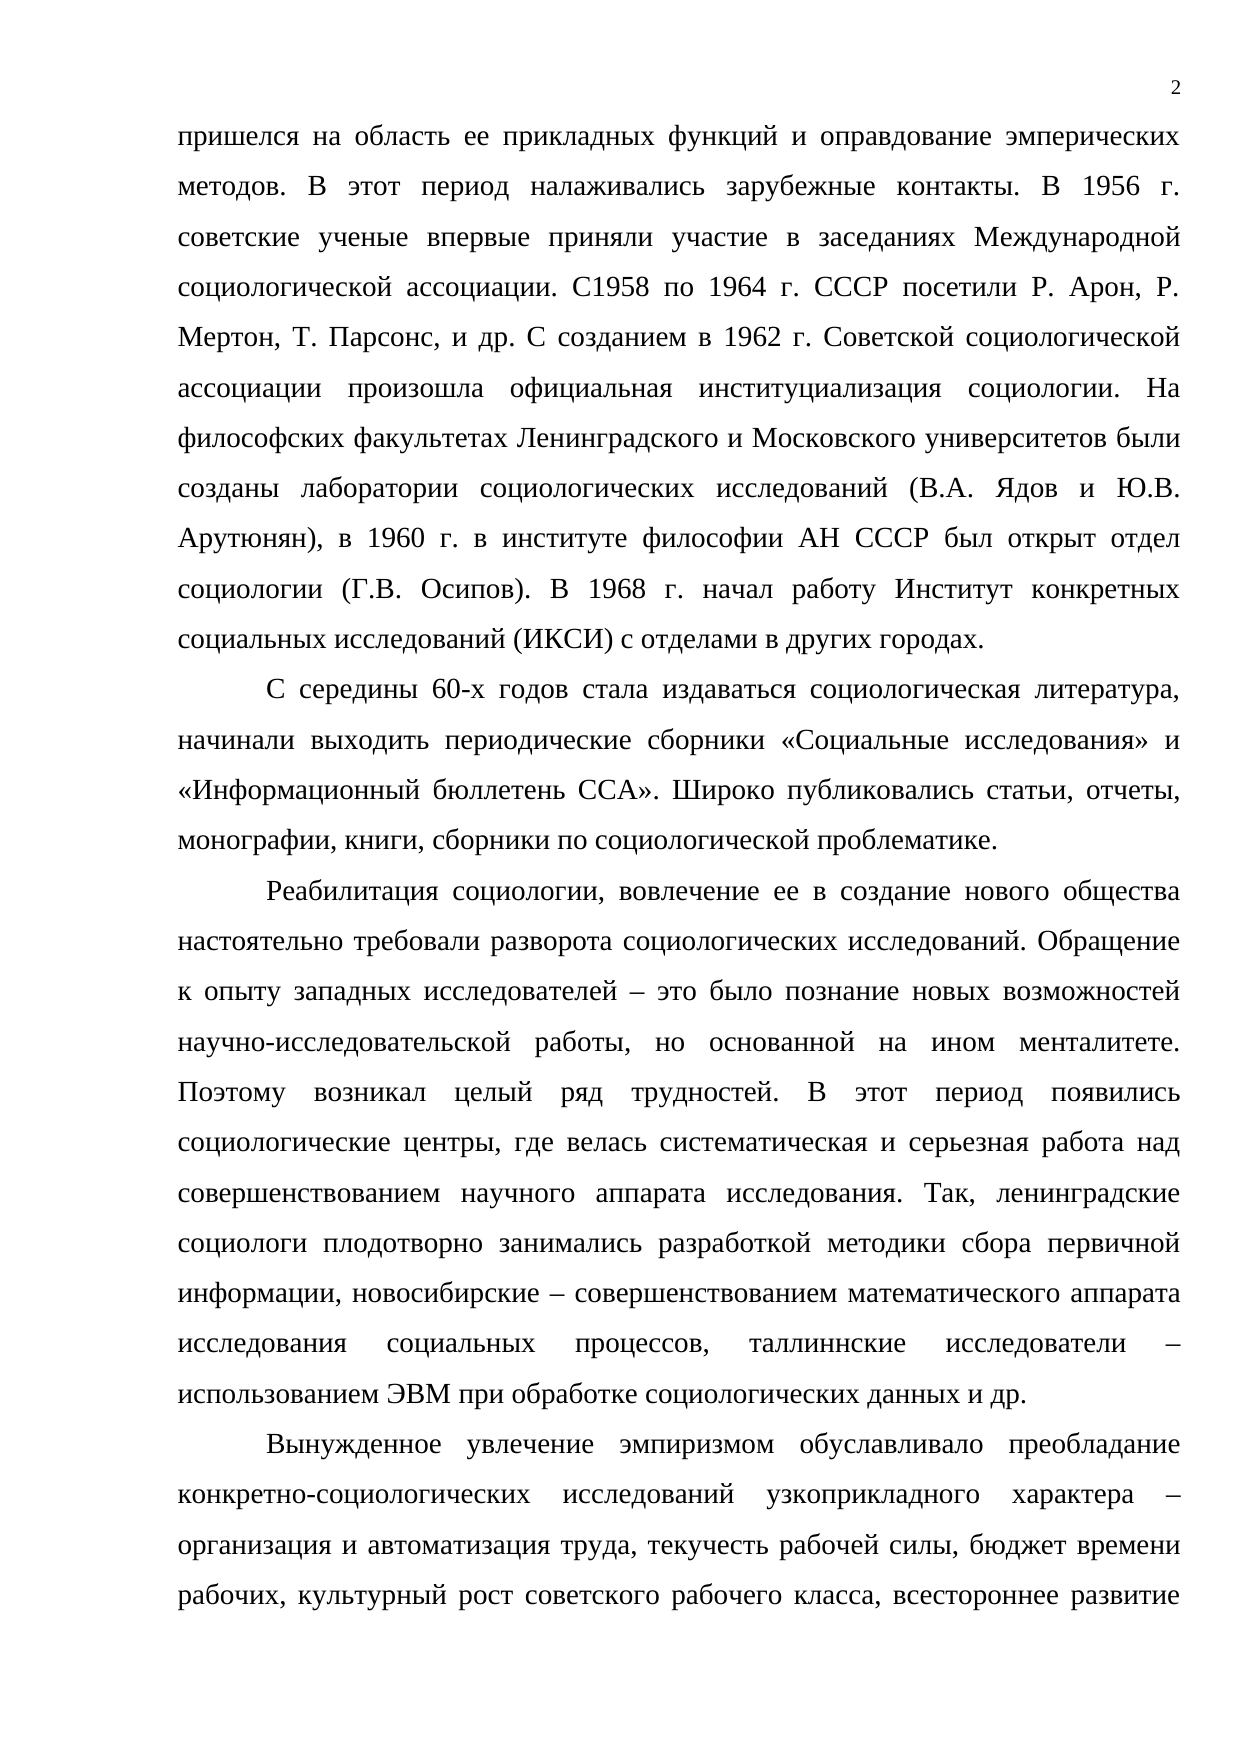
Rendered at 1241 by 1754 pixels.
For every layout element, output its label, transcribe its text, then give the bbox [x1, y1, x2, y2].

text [177, 1426, 1181, 1611]
text Реабилитация социологии, вовлечение ее в создание нового общества настоятельно требовали разворота социологических исследований. Обращение к опыту западных исследователей – это было познание новых возможностей научно-исследовательской работы, но основанной на ином менталитете. Поэтому возникал целый ряд трудностей. В этот период появились социологические центры, где велась систематическая и серьезная работа над совершенствованием научного аппарата исследования. Так, ленинградские социологи плодотворно занимались разработкой методики сбора первичной информации, новосибирские – совершенствованием математического аппарата исследования социальных процессов, таллиннские исследователи – использованием ЭВМ при обработке социологических данных и др. [177, 873, 1181, 1409]
text С середины 60-х годов стала издаваться социологическая литература, начинали выходить периодические сборники «Социальные исследования» и «Информационный бюллетень ССА». Широко публиковались статьи, отчеты, монографии, книги, сборники по социологической проблематике. [177, 672, 1181, 856]
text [177, 118, 1181, 655]
